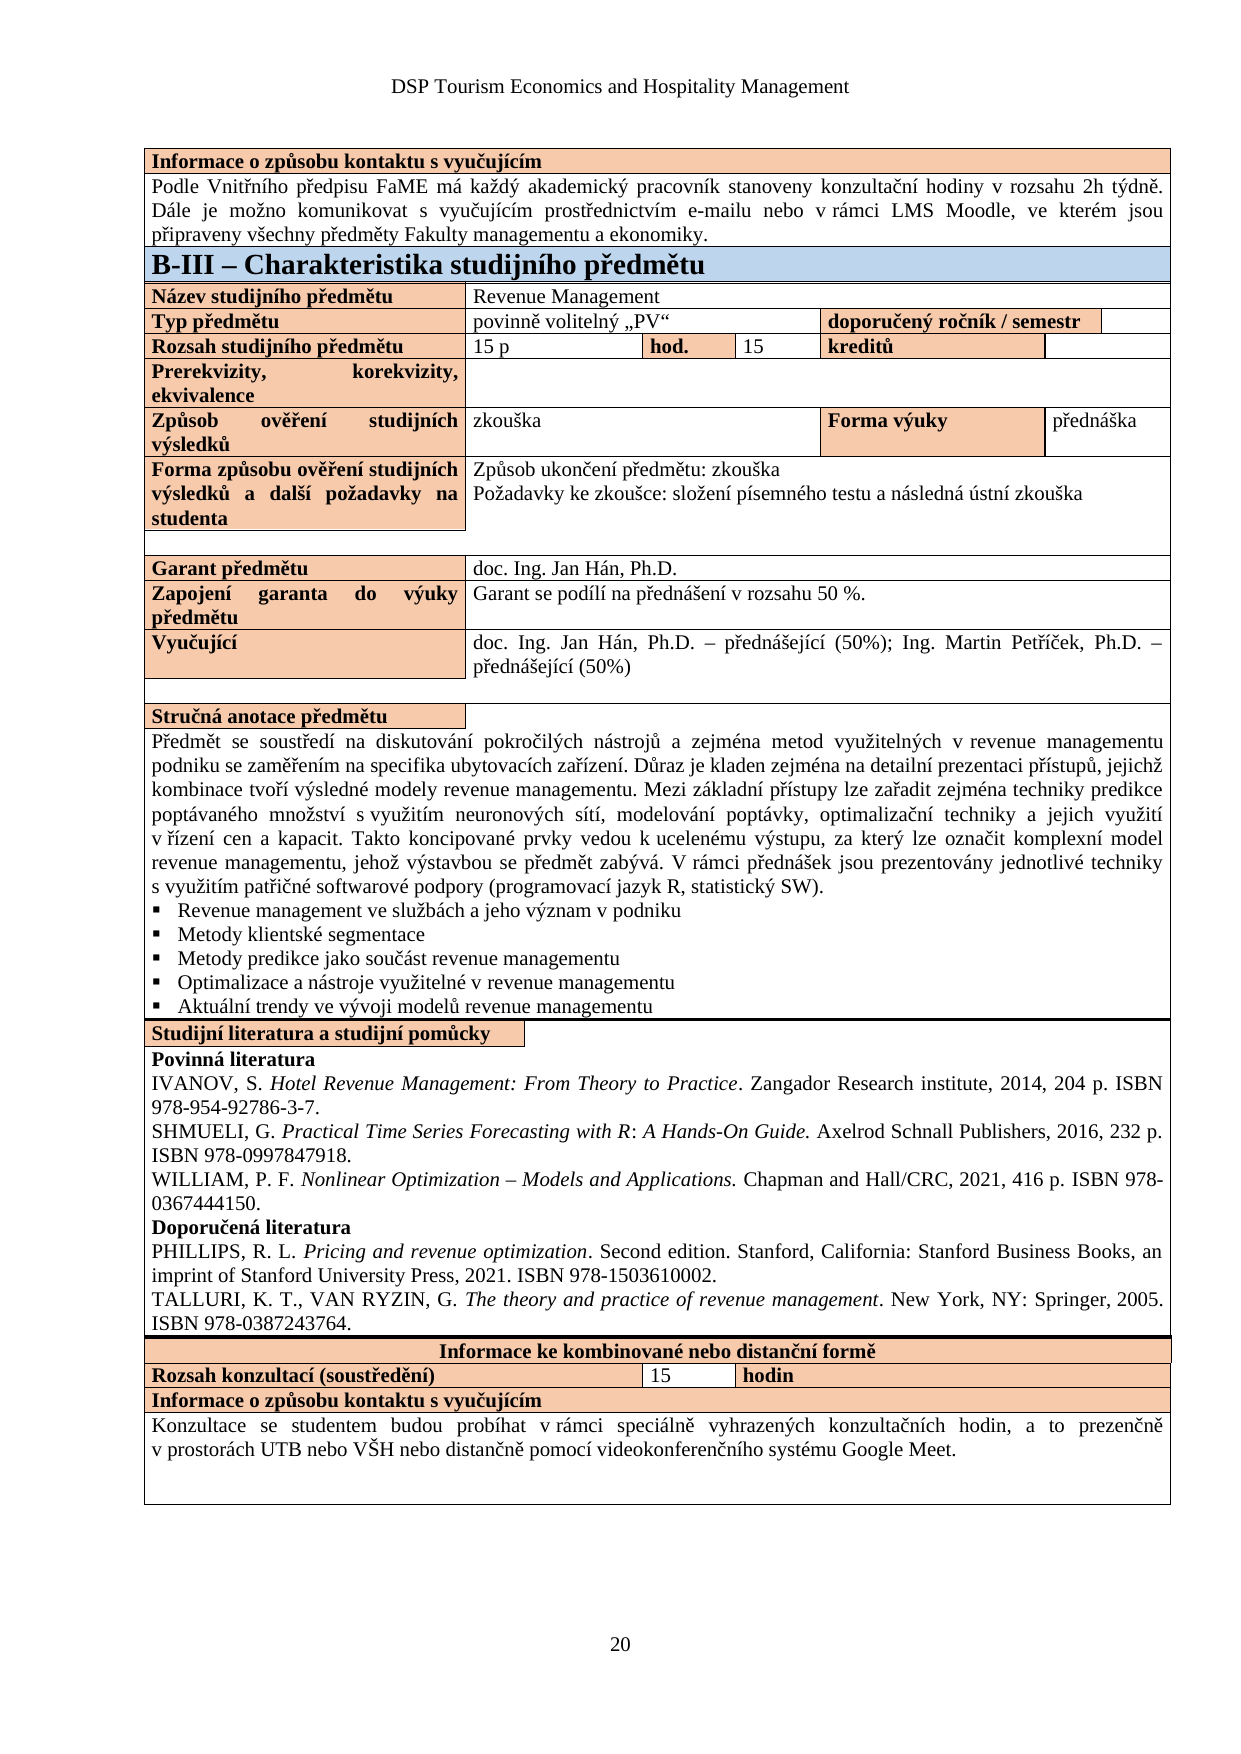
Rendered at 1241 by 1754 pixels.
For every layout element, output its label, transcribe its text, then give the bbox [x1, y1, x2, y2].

table_cell Garant se podílí na přednášení v rozsahu 50 %. [466, 581, 1170, 629]
table_cell 15 p [466, 334, 642, 358]
table_cell [466, 359, 1170, 407]
table_cell kreditů [821, 334, 1044, 358]
table_cell [1046, 334, 1170, 358]
table_cell Povinná literatura IVANOV, S. Hotel Revenue Management: From Theory to Practice. Zangador Research institute, 2014, 204 p. ISBN 978-954-92786-3-7. SHMUELI, G. Practical Time Series Forecasting with R: A Hands-On Guide. Axelrod Schnall Publishers, 2016, 232 p. ISBN‎ 978-0997847918. WILLIAM, P. F. Nonlinear Optimization – Models and Applications. Chapman and Hall/CRC, 2021, 416 p. ISBN 978-0367444150. Doporučená literatura PHILLIPS, R. L. Pricing and revenue optimization. Second edition. Stanford, California: Stanford Business Books, an imprint of Stanford University Press, 2021. ISBN 978-1503610002. TALLURI, K. T., VAN RYZIN, G. The theory and practice of revenue management. New York, NY: Springer, 2005. ISBN 978-0387243764. [145, 1046, 1170, 1335]
table_cell Typ předmětu [145, 309, 465, 333]
table_cell Zapojení garanta do výuky předmětu [145, 581, 465, 629]
table_cell Prerekvizity, korekvizity, ekvivalence [145, 359, 465, 407]
table_cell Způsob ověření studijních výsledků [145, 408, 465, 456]
table_cell Rozsah konzultací (soustředění) [145, 1364, 642, 1387]
table_cell hodin [736, 1364, 1170, 1387]
table_cell povinně volitelný „PV“ [466, 309, 820, 333]
table_cell doporučený ročník / semestr [821, 309, 1101, 333]
table_cell 15 [643, 1364, 735, 1387]
table_cell přednáška [1046, 408, 1170, 456]
table_cell Stručná anotace předmětu [145, 704, 465, 728]
table_cell zkouška [466, 408, 820, 456]
table_cell B-III – Charakteristika studijního předmětu [145, 247, 1170, 281]
table_cell Forma výuky [821, 408, 1044, 456]
table_cell Konzultace se studentem budou probíhat v rámci speciálně vyhrazených konzultačních hodin, a to prezenčně v prostorách UTB nebo VŠH nebo distančně pomocí videokonferenčního systému Google Meet. [145, 1413, 1170, 1504]
table_cell [145, 678, 1170, 703]
table_cell doc. Ing. Jan Hán, Ph.D. [466, 556, 1170, 580]
table_cell [525, 1021, 1170, 1046]
table_cell Rozsah studijního předmětu [145, 334, 465, 358]
table_cell [1102, 309, 1170, 333]
table_cell doc. Ing. Jan Hán, Ph.D. – přednášející (50%); Ing. Martin Petříček, Ph.D. – přednášející (50%) [466, 630, 1170, 678]
table_cell Název studijního předmětu [145, 284, 465, 308]
table_cell Vyučující [145, 630, 465, 678]
table_cell Podle Vnitřního předpisu FaME má každý akademický pracovník stanoveny konzultační hodiny v rozsahu 2h týdně. Dále je možno komunikovat s vyučujícím prostřednictvím e-mailu nebo v rámci LMS Moodle, ve kterém jsou připraveny všechny předměty Fakulty managementu a ekonomiky. [145, 174, 1170, 246]
table_cell hod. [643, 334, 735, 358]
table_cell Garant předmětu [145, 556, 465, 580]
table_cell Forma způsobu ověření studijních výsledků a další požadavky na studenta [145, 457, 465, 529]
table_cell Předmět se soustředí na diskutování pokročilých nástrojů a zejména metod využitelných v revenue managementu podniku se zaměřením na specifika ubytovacích zařízení. Důraz je kladen zejména na detailní prezentaci přístupů, jejichž kombinace tvoří výsledné modely revenue managementu. Mezi základní přístupy lze zařadit zejména techniky predikce poptávaného množství s využitím neuronových sítí, modelování poptávky, optimalizační techniky a jejich využití v řízení cen a kapacit. Takto koncipované prvky vedou k ucelenému výstupu, za který lze označit komplexní model revenue managementu, jehož výstavbou se předmět zabývá. V rámci přednášek jsou prezentovány jednotlivé techniky s využitím patřičné softwarové podpory (programovací jazyk R, statistický SW). Revenue management ve službách a jeho význam v podniku Metody klientské segmentace Metody predikce jako součást revenue managementu Optimalizace a nástroje využitelné v revenue managementu Aktuální trendy ve vývoji modelů revenue managementu [145, 728, 1170, 1018]
table_cell Informace o způsobu kontaktu s vyučujícím [145, 1388, 1170, 1412]
table_cell 15 [736, 334, 820, 358]
table_cell Způsob ukončení předmětu: zkouška Požadavky ke zkoušce: složení písemného testu a následná ústní zkouška [466, 457, 1170, 529]
table_cell Informace ke kombinované nebo distanční formě [145, 1339, 1171, 1363]
table_cell Informace o způsobu kontaktu s vyučujícím [145, 149, 1170, 173]
table_cell [145, 530, 1170, 554]
table_cell [466, 704, 1170, 728]
table_cell Studijní literatura a studijní pomůcky [145, 1021, 524, 1046]
table_cell Revenue Management [466, 284, 1170, 308]
